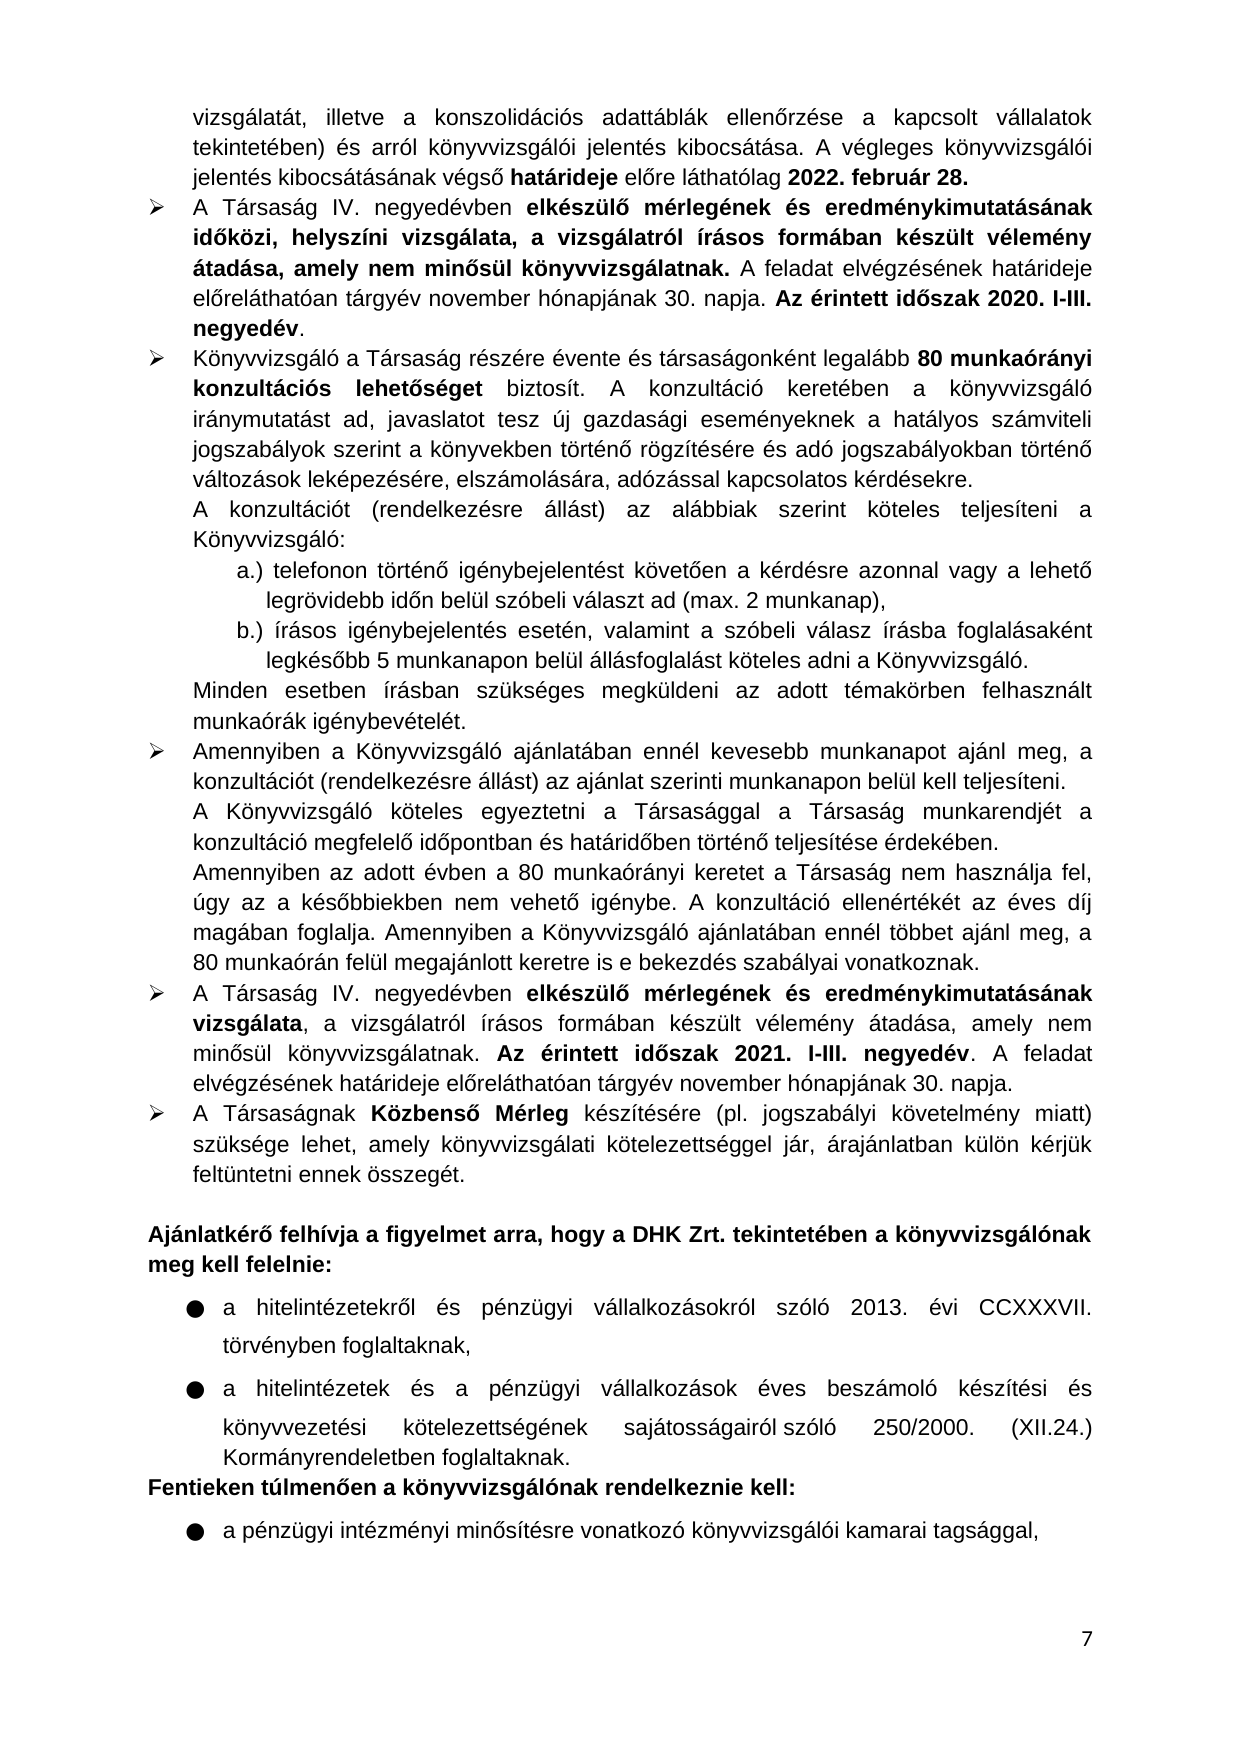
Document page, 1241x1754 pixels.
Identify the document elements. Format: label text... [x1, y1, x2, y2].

text b.) írásos igénybejelentés esetén, valamint a szóbeli válasz írásba foglalásaként legkésőbb 5 munkanapon belül állásfoglalást köteles adni a Könyvvizsgáló. [236, 617, 1092, 673]
text Amennyiben az adott évben a 80 munkaórányi keretet a Társaság nem használja fel, úgy az a későbbiekben nem vehető igénybe. A konzultáció ellenértékét az éves díj magában foglalja. Amennyiben a Könyvvizsgáló ajánlatában ennél többet ajánl meg, a 80 munkaórán felül megajánlott keretre is e bekezdés szabályai vonatkoznak. [193, 859, 1092, 976]
list a hitelintézetek és a pénzügyi vállalkozások éves beszámoló készítési és könyvvezetési kötelezettségének sajátosságairól szóló 250/2000. (XII.24.) Kormányrendeletben foglaltaknak. [185, 1363, 1092, 1470]
list A Társaság IV. negyedévben elkészülő mérlegének és eredménykimutatásának időközi, helyszíni vizsgálata, a vizsgálatról írásos formában készült vélemény átadása, amely nem minősül könyvvizsgálatnak. A feladat elvégzésének határideje előreláthatóan tárgyév november hónapjának 30. napja. Az érintett időszak 2020. I-III. negyedév. [148, 194, 1092, 341]
text Minden esetben írásban szükséges megküldeni az adott témakörben felhasznált munkaórák igénybevételét. [193, 677, 1092, 734]
text A Könyvvizsgáló köteles egyeztetni a Társasággal a Társaság munkarendjét a konzultáció megfelelő időpontban és határidőben történő teljesítése érdekében. [193, 798, 1092, 855]
list a hitelintézetekről és pénzügyi vállalkozásokról szóló 2013. évi CCXXXVII. törvényben foglaltaknak, [185, 1282, 1092, 1359]
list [148, 103, 1092, 190]
list A Társaság IV. negyedévben elkészülő mérlegének és eredménykimutatásának vizsgálata, a vizsgálatról írásos formában készült vélemény átadása, amely nem minősül könyvvizsgálatnak. Az érintett időszak 2021. I-III. negyedév. A feladat elvégzésének határideje előreláthatóan tárgyév november hónapjának 30. napja. [148, 979, 1092, 1096]
list Könyvvizsgáló a Társaság részére évente és társaságonként legalább 80 munkaórányi konzultációs lehetőséget biztosít. A konzultáció keretében a könyvvizsgáló iránymutatást ad, javaslatot tesz új gazdasági eseményeknek a hatályos számviteli jogszabályok szerint a könyvekben történő rögzítésére és adó jogszabályokban történő változások leképezésére, elszámolására, adózással kapcsolatos kérdésekre. [148, 345, 1092, 492]
text Ajánlatkérő felhívja a figyelmet arra, hogy a DHK Zrt. tekintetében a könyvvizsgálónak meg kell felelnie: [148, 1221, 1092, 1278]
text a.) telefonon történő igénybejelentést követően a kérdésre azonnal vagy a lehető legrövidebb időn belül szóbeli választ ad (max. 2 munkanap), [236, 557, 1092, 613]
list a pénzügyi intézményi minősítésre vonatkozó könyvvizsgálói kamarai tagsággal, [185, 1504, 1092, 1551]
list Amennyiben a Könyvvizsgáló ajánlatában ennél kevesebb munkanapot ajánl meg, a konzultációt (rendelkezésre állást) az ajánlat szerinti munkanapon belül kell teljesíteni. [148, 738, 1092, 794]
text Fentieken túlmenően a könyvvizsgálónak rendelkeznie kell: [148, 1474, 1092, 1500]
text A konzultációt (rendelkezésre állást) az alábbiak szerint köteles teljesíteni a Könyvvizsgáló: [193, 496, 1092, 553]
list A Társaságnak Közbenső Mérleg készítésére (pl. jogszabályi követelmény miatt) szüksége lehet, amely könyvvizsgálati kötelezettséggel jár, árajánlatban külön kérjük feltüntetni ennek összegét. [148, 1100, 1092, 1187]
